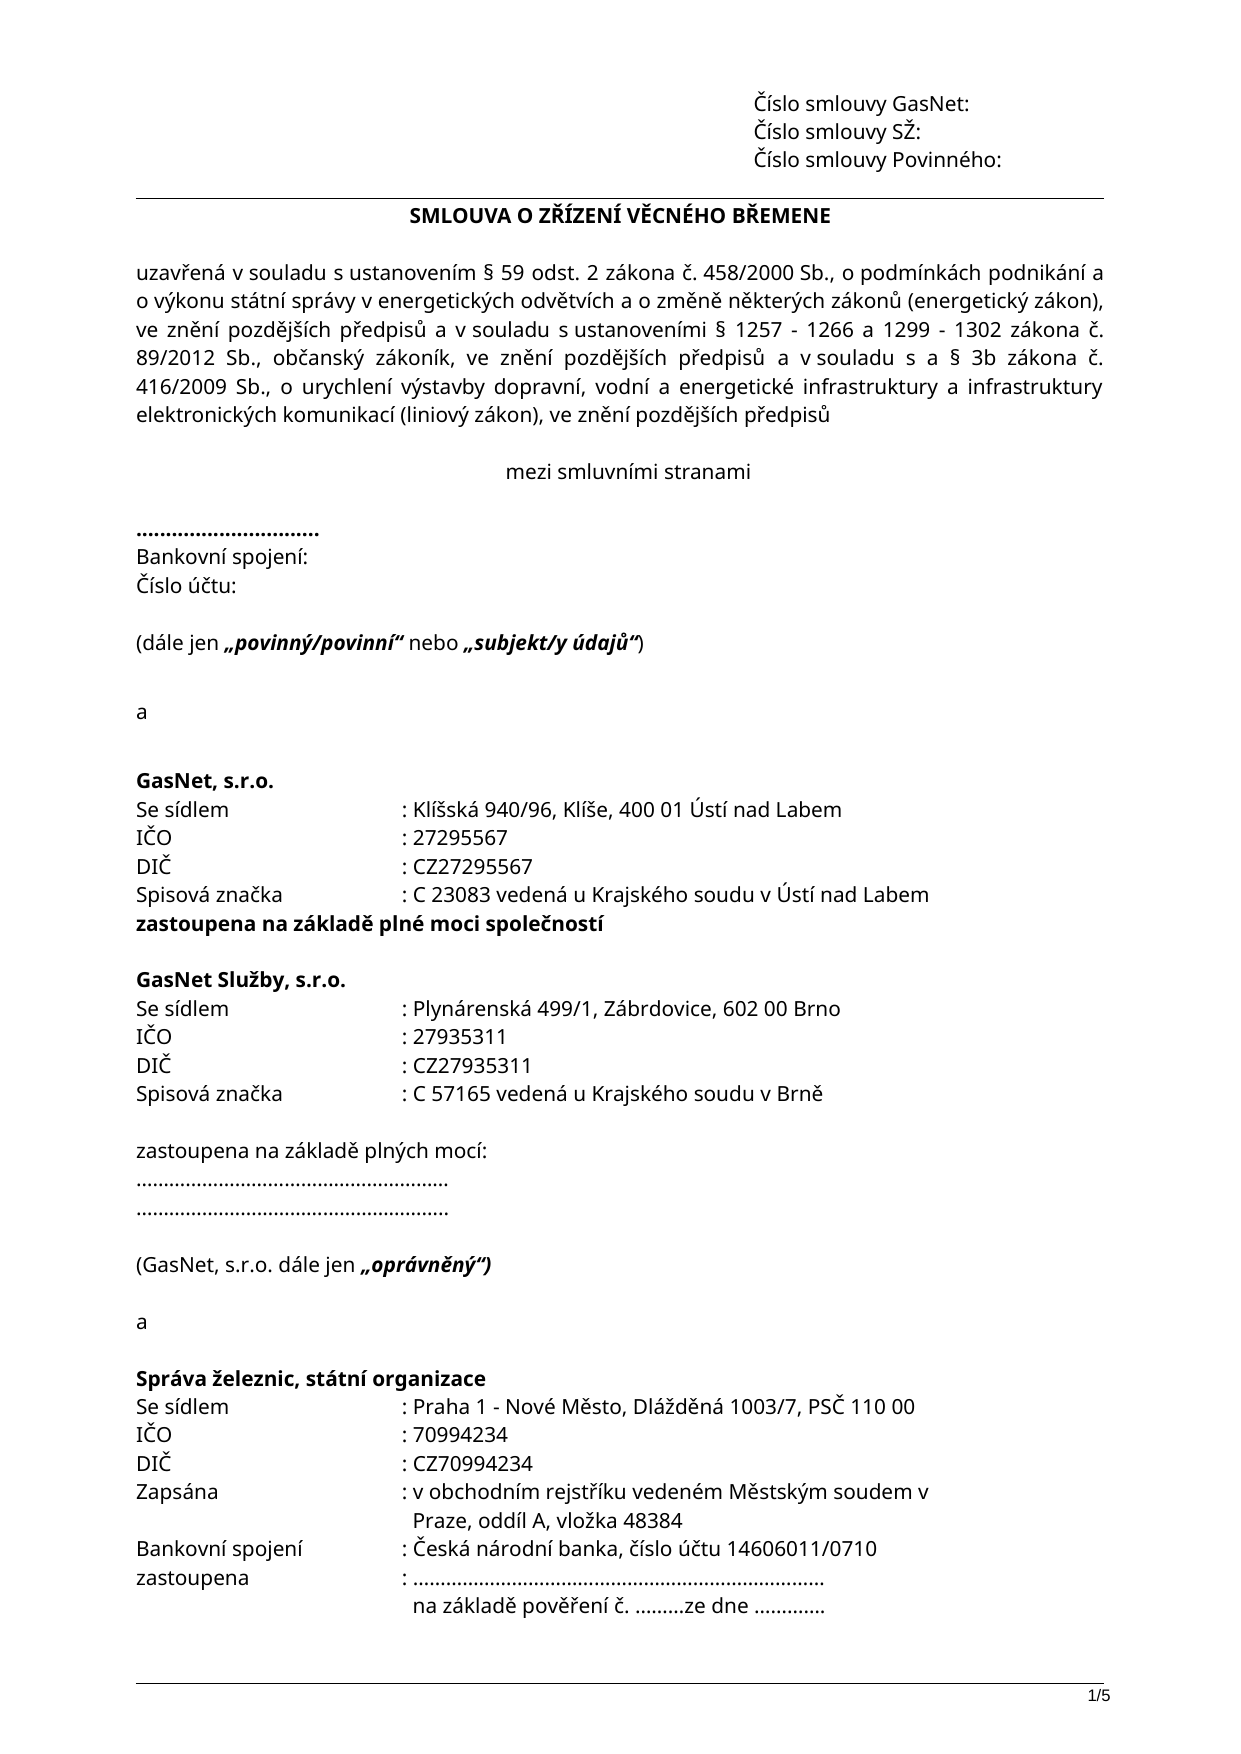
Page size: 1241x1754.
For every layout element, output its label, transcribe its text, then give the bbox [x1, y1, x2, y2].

text Bankovní spojení : Česká národní banka, číslo účtu 14606011/0710 [136, 1534, 1134, 1563]
text SMLOUVA O ZŘÍZENÍ VĚCNÉHO BŘEMENE [136, 199, 1104, 229]
text Praze, oddíl A, vložka 48384 [136, 1506, 1134, 1534]
text a [136, 1307, 1104, 1335]
text Se sídlem : Praha 1 - Nové Město, Dlážděná 1003/7, PSČ 110 00 [136, 1392, 1104, 1421]
text Spisová značka : C 23083 vedená u Krajského soudu v Ústí nad Labem [136, 880, 1104, 909]
text Bankovní spojení: [136, 542, 1104, 571]
text GasNet Služby, s.r.o. [136, 966, 1104, 994]
text Zapsána : v obchodním rejstříku vedeném Městským soudem v [136, 1477, 1134, 1506]
text a [136, 697, 1104, 726]
text DIČ : CZ70994234 [136, 1449, 1104, 1477]
text Se sídlem : Plynárenská 499/1, Zábrdovice, 602 00 Brno [136, 994, 1104, 1022]
text (dále jen „povinný/povinní“ nebo „subjekt/y údajů“) [136, 628, 1104, 656]
text uzavřená v souladu s ustanovením § 59 odst. 2 zákona č. 458/2000 Sb., o podmínkách podnikání a o výkonu státní správy v energetických odvětvích a o změně některých zákonů (energetický zákon), ve znění pozdějších předpisů a v souladu s ustanoveními § 1257 - 1266 a 1299 - 1302 zákona č. 89/2012 Sb., občanský zákoník, ve znění pozdějších předpisů a v souladu s a § 3b zákona č. 416/2009 Sb., o urychlení výstavby dopravní, vodní a energetické infrastruktury a infrastruktury elektronických komunikací (liniový zákon), ve znění pozdějších předpisů [136, 258, 1104, 429]
text IČO : 70994234 [136, 1421, 1104, 1449]
text (GasNet, s.r.o. dále jen „oprávněný“) [136, 1250, 1104, 1278]
text Spisová značka : C 57165 vedená u Krajského soudu v Brně [136, 1079, 1104, 1108]
text Číslo smlouvy Povinného: [136, 146, 1104, 174]
text mezi smluvními stranami [136, 457, 1104, 486]
text zastoupena na základě plných mocí: [136, 1136, 1104, 1164]
text DIČ : CZ27295567 [136, 852, 1104, 880]
text Číslo účtu: [136, 571, 1104, 599]
text zastoupena : ………………………………………………………………… [136, 1563, 1134, 1591]
text Číslo smlouvy SŽ: [136, 117, 1104, 146]
text na základě pověření č. ………ze dne …………. [136, 1591, 1134, 1619]
text DIČ : CZ27935311 [136, 1051, 1104, 1079]
text ............................... [136, 514, 1104, 542]
text ………….…………………………………….. [136, 1193, 1104, 1221]
text ………………………………………………… [136, 1164, 1104, 1193]
text GasNet, s.r.o. [136, 766, 1104, 795]
text Se sídlem : Klíšská 940/96, Klíše, 400 01 Ústí nad Labem [136, 795, 1104, 823]
text Číslo smlouvy GasNet: [136, 89, 1104, 117]
text Správa železnic, státní organizace [136, 1364, 1104, 1392]
text IČO : 27295567 [136, 823, 1104, 852]
text IČO : 27935311 [136, 1022, 1104, 1051]
text zastoupena na základě plné moci společností [136, 909, 1104, 937]
